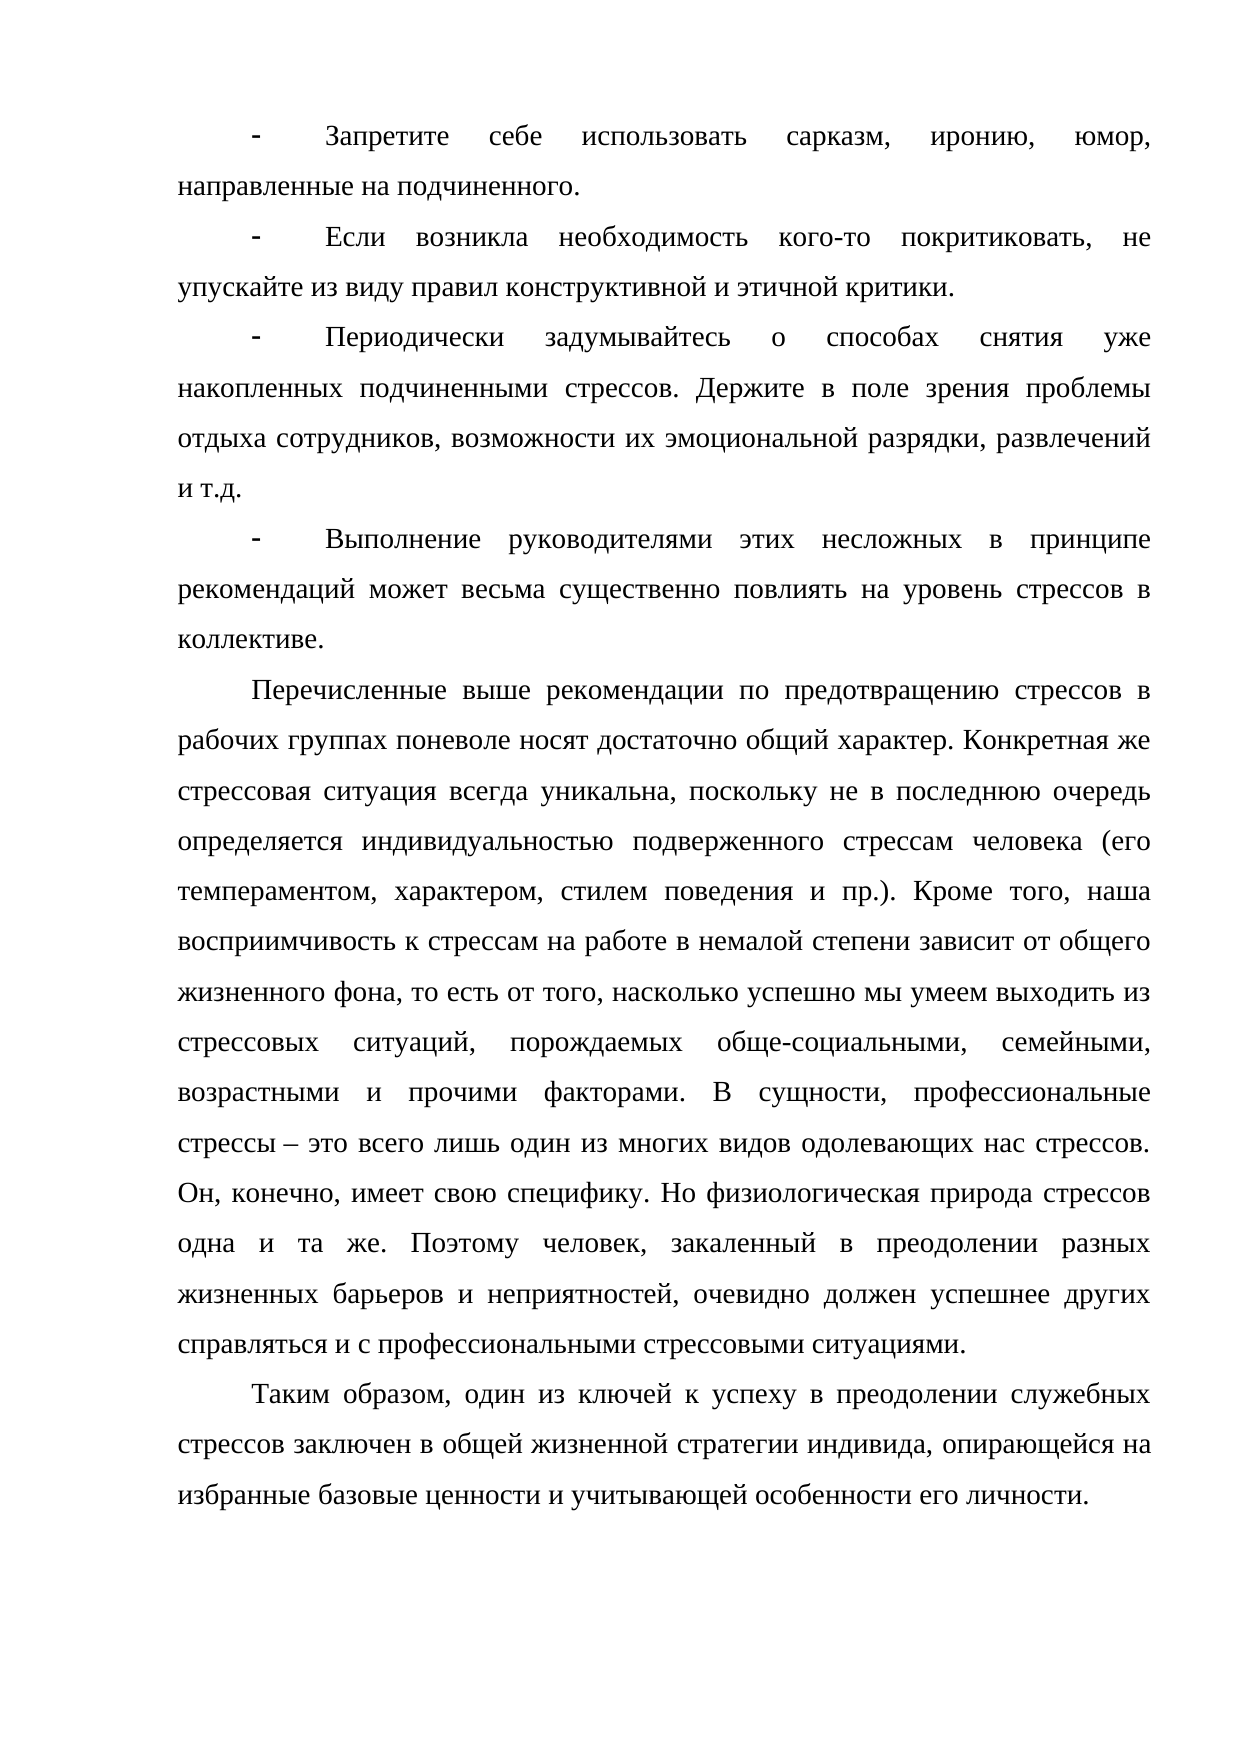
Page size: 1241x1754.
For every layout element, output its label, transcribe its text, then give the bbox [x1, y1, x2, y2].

list Если возникла необходимость кого-то покритиковать, не упускайте из виду правил конструктивной и этичной критики. [177, 219, 1152, 303]
list Запретите себе использовать сарказм, иронию, юмор, направленные на подчиненного. [177, 118, 1152, 202]
text Таким образом, один из ключей к успеху в преодолении служебных стрессов заключен в общей жизненной стратегии индивида, опирающейся на избранные базовые ценности и учитывающей особенности его личности. [177, 1376, 1152, 1511]
list Периодически задумывайтесь о способах снятия уже накопленных подчиненными стрессов. Держите в поле зрения проблемы отдыха сотрудников, возможности их эмоциональной разрядки, развлечений и т.д. [177, 319, 1152, 504]
list Выполнение руководителями этих несложных в принципе рекомендаций может весьма существенно повлиять на уровень стрессов в коллективе. [177, 521, 1152, 655]
text Перечисленные выше рекомендации по предотвращению стрессов в рабочих группах поневоле носят достаточно общий характер. Конкретная же стрессовая ситуация всегда уникальна, поскольку не в последнюю очередь определяется индивидуальностью подверженного стрессам человека (его темпераментом, характером, стилем поведения и пр.). Кроме того, наша восприимчивость к стрессам на работе в немалой степени зависит от общего жизненного фона, то есть от того, насколько успешно мы умеем выходить из стрессовых ситуаций, порождаемых обще-социальными, семейными, возрастными и прочими факторами. В сущности, профессиональные стрессы – это всего лишь один из многих видов одолевающих нас стрессов. Он, конечно, имеет свою специфику. Но физиологическая природа стрессов одна и та же. Поэтому человек, закаленный в преодолении разных жизненных барьеров и неприятностей, очевидно должен успешнее других справляться и с профессиональными стрессовыми ситуациями. [177, 672, 1152, 1359]
